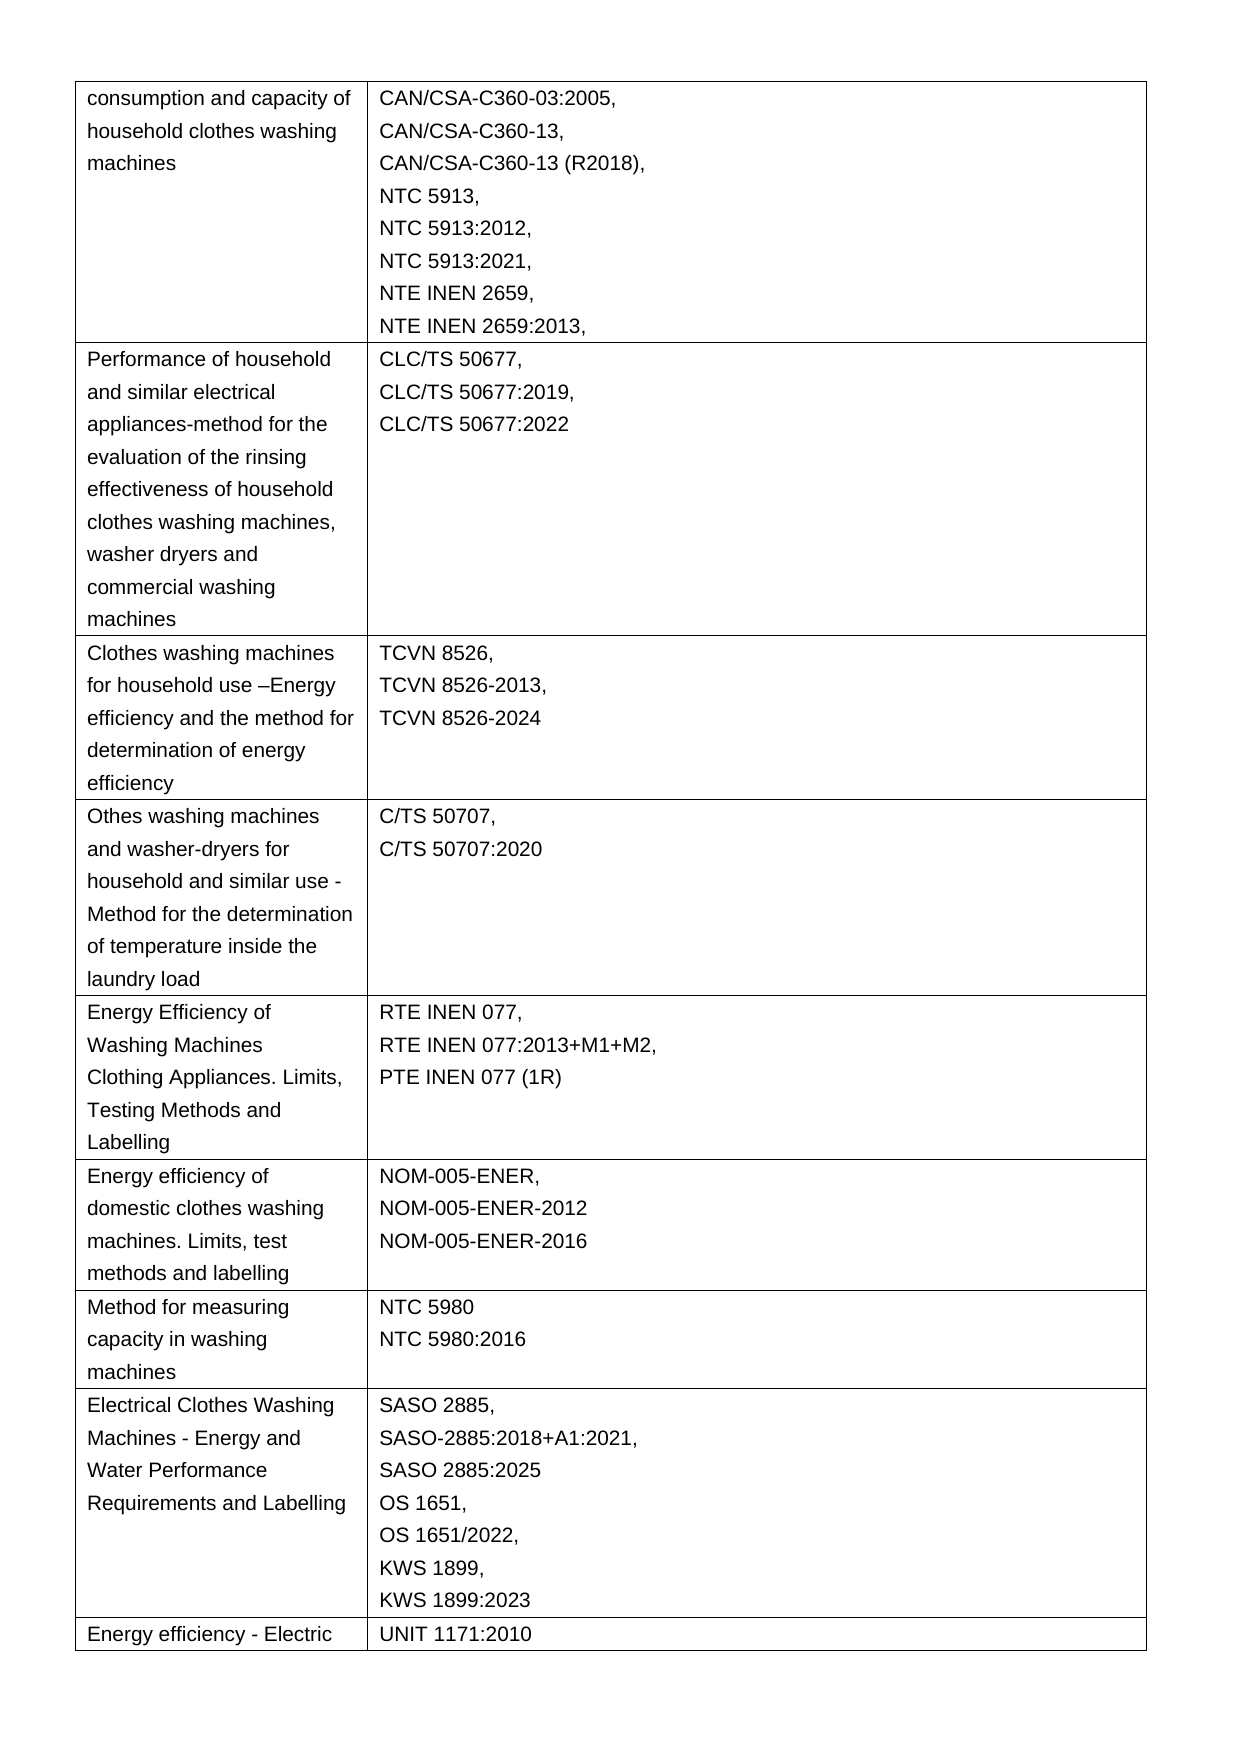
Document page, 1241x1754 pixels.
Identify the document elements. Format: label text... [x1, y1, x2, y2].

table_cell C/TS 50707, C/TS 50707:2020 [368, 800, 1146, 995]
table_cell NTC 5980 NTC 5980:2016 [368, 1291, 1146, 1388]
table_cell RTE INEN 077, RTE INEN 077:2013+M1+M2, PTE INEN 077 (1R) [368, 996, 1146, 1158]
table_cell Method for measuring capacity in washing machines [76, 1291, 367, 1388]
table_cell SASO 2885, SASO-2885:2018+A1:2021, SASO 2885:2025 OS 1651, OS 1651/2022, KWS 1899, KWS 1899:2023 [368, 1389, 1146, 1617]
table_cell CLC/TS 50677, CLC/TS 50677:2019, CLC/TS 50677:2022 [368, 343, 1146, 635]
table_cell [76, 1618, 367, 1650]
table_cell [76, 82, 367, 342]
table_cell Energy Efficiency of Washing Machines Clothing Appliances. Limits, Testing Methods and Labelling [76, 996, 367, 1158]
table_cell Energy efficiency of domestic clothes washing machines. Limits, test methods and labelling [76, 1160, 367, 1289]
table_cell NOM-005-ENER, NOM-005-ENER-2012 NOM-005-ENER-2016 [368, 1160, 1146, 1289]
table_cell Othes washing machines and washer-dryers for household and similar use - Method for the determination of temperature inside the laundry load [76, 800, 367, 995]
table_cell Electrical Clothes Washing Machines - Energy and Water Performance Requirements and Labelling [76, 1389, 367, 1617]
table_cell UNIT 1171:2010 [368, 1618, 1146, 1650]
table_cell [368, 82, 1146, 342]
table_cell Performance of household and similar electrical appliances-method for the evaluation of the rinsing effectiveness of household clothes washing machines, washer dryers and commercial washing machines [76, 343, 367, 635]
table_cell TCVN 8526, TCVN 8526-2013, TCVN 8526-2024 [368, 636, 1146, 799]
table_cell Clothes washing machines for household use –Energy efficiency and the method for determination of energy efficiency [76, 636, 367, 799]
